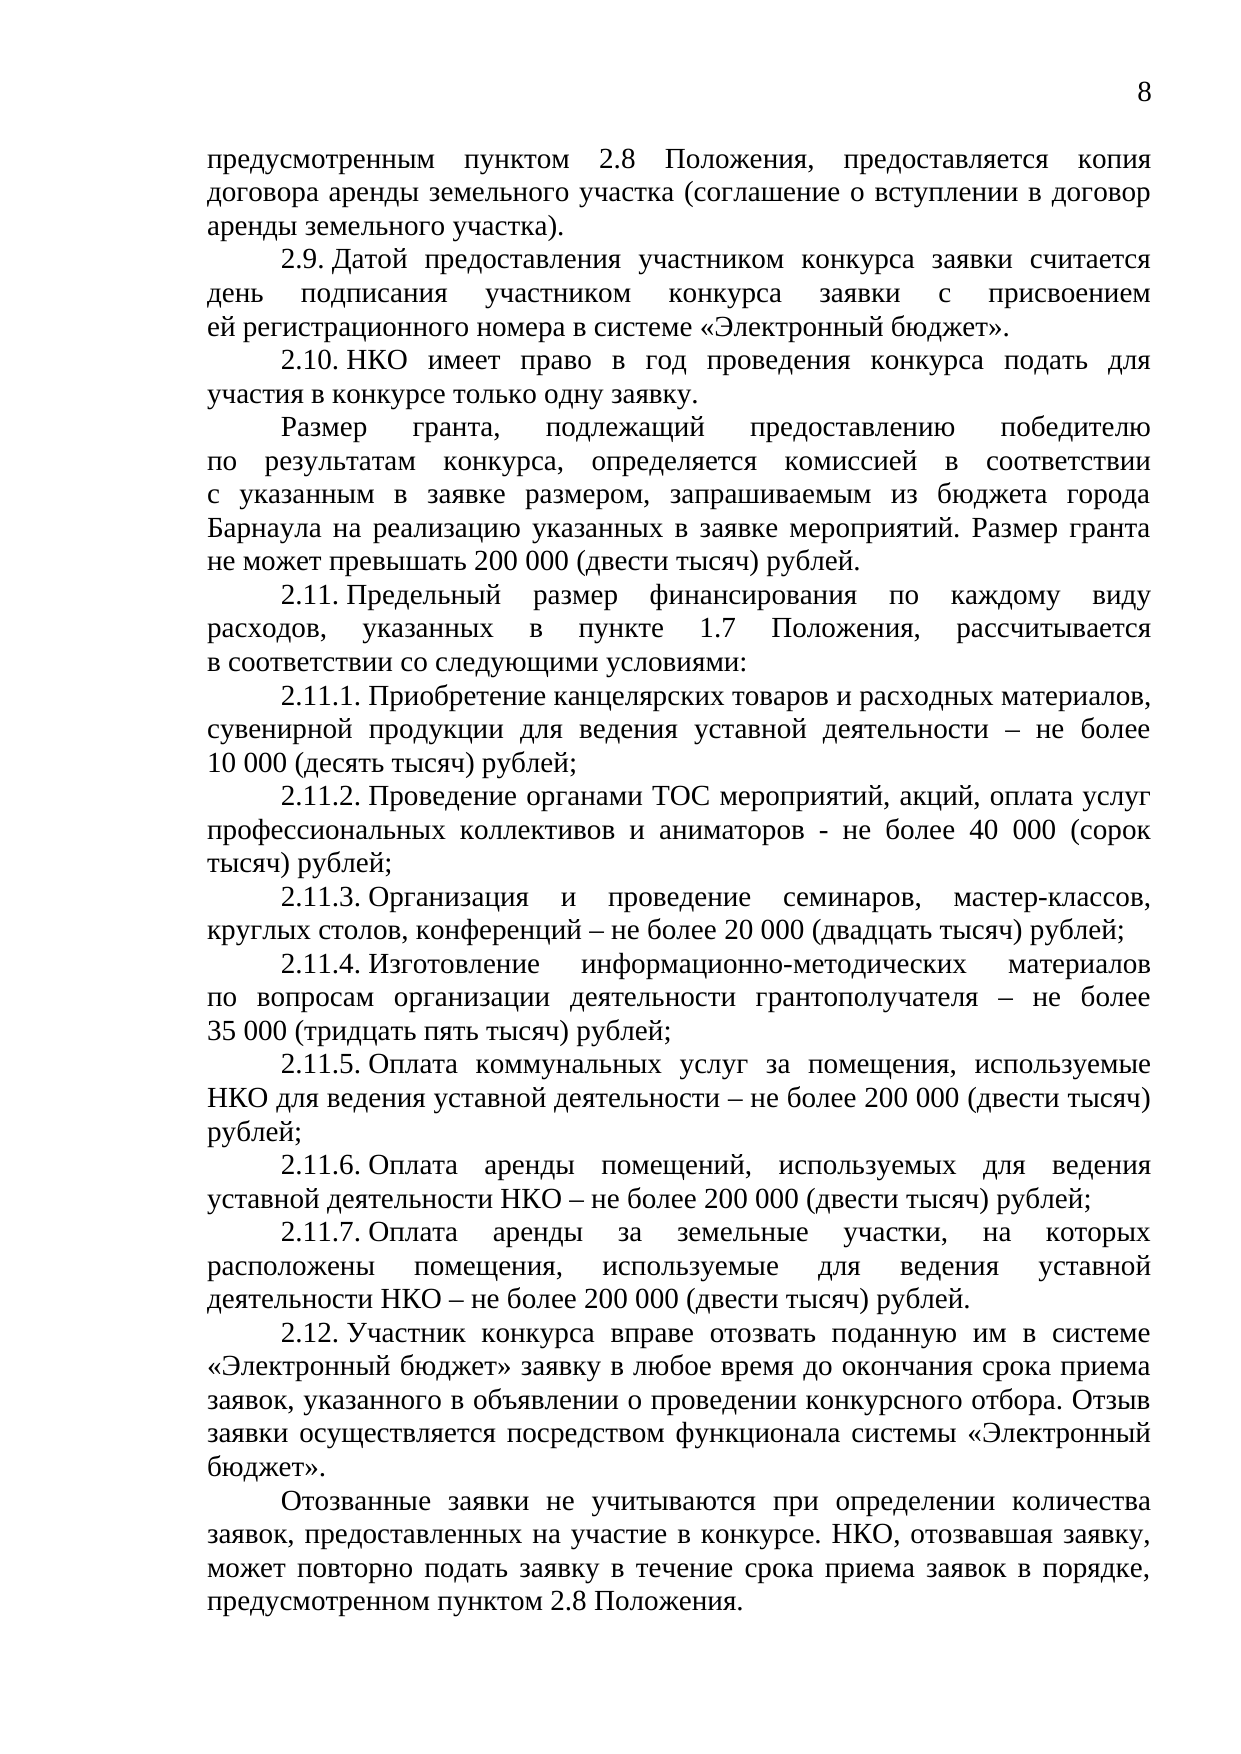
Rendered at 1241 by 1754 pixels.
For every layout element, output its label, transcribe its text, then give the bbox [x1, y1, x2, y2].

text 2.11.3. Организация и проведение семинаров, мастер-классов, круглых столов, конференций – не более 20 000 (двадцать тысяч) рублей; [207, 879, 1152, 946]
text 2.9. Датой предоставления участником конкурса заявки считается день подписания участником конкурса заявки с присвоением ей регистрационного номера в системе «Электронный бюджет». [207, 242, 1152, 342]
text 2.11. Предельный размер финансирования по каждому виду расходов, указанных в пункте 1.7 Положения, рассчитывается в соответствии со следующими условиями: [207, 577, 1152, 678]
text Размер гранта, подлежащий предоставлению победителю по результатам конкурса, определяется комиссией в соответствии с указанным в заявке размером, запрашиваемым из бюджета города Барнаула на реализацию указанных в заявке мероприятий. Размер гранта не может превышать 200 000 (двести тысяч) рублей. [207, 409, 1152, 577]
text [207, 141, 1152, 242]
text 2.11.7. Оплата аренды за земельные участки, на которых расположены помещения, используемые для ведения уставной деятельности НКО – не более 200 000 (двести тысяч) рублей. [207, 1214, 1152, 1315]
text 2.11.1. Приобретение канцелярских товаров и расходных материалов, сувенирной продукции для ведения уставной деятельности – не более 10 000 (десять тысяч) рублей; [207, 678, 1152, 778]
text 2.12. Участник конкурса вправе отозвать поданную им в системе «Электронный бюджет» заявку в любое время до окончания срока приема заявок, указанного в объявлении о проведении конкурсного отбора. Отзыв заявки осуществляется посредством функционала системы «Электронный бюджет». [207, 1315, 1152, 1483]
text 2.11.4. Изготовление информационно-методических материалов по вопросам организации деятельности грантополучателя – не более 35 000 (тридцать пять тысяч) рублей; [207, 946, 1152, 1047]
text 2.10. НКО имеет право в год проведения конкурса подать для участия в конкурсе только одну заявку. [207, 342, 1152, 409]
text Отозванные заявки не учитываются при определении количества заявок, предоставленных на участие в конкурсе. НКО, отозвавшая заявку, может повторно подать заявку в течение срока приема заявок в порядке, предусмотренном пунктом 2.8 Положения. [207, 1483, 1152, 1617]
text 2.11.5. Оплата коммунальных услуг за помещения, используемые НКО для ведения уставной деятельности – не более 200 000 (двести тысяч) рублей; [207, 1047, 1152, 1147]
text 2.11.6. Оплата аренды помещений, используемых для ведения уставной деятельности НКО – не более 200 000 (двести тысяч) рублей; [207, 1147, 1152, 1214]
text 2.11.2. Проведение органами ТОС мероприятий, акций, оплата услуг профессиональных коллективов и аниматоров - не более 40 000 (сорок тысяч) рублей; [207, 778, 1152, 879]
